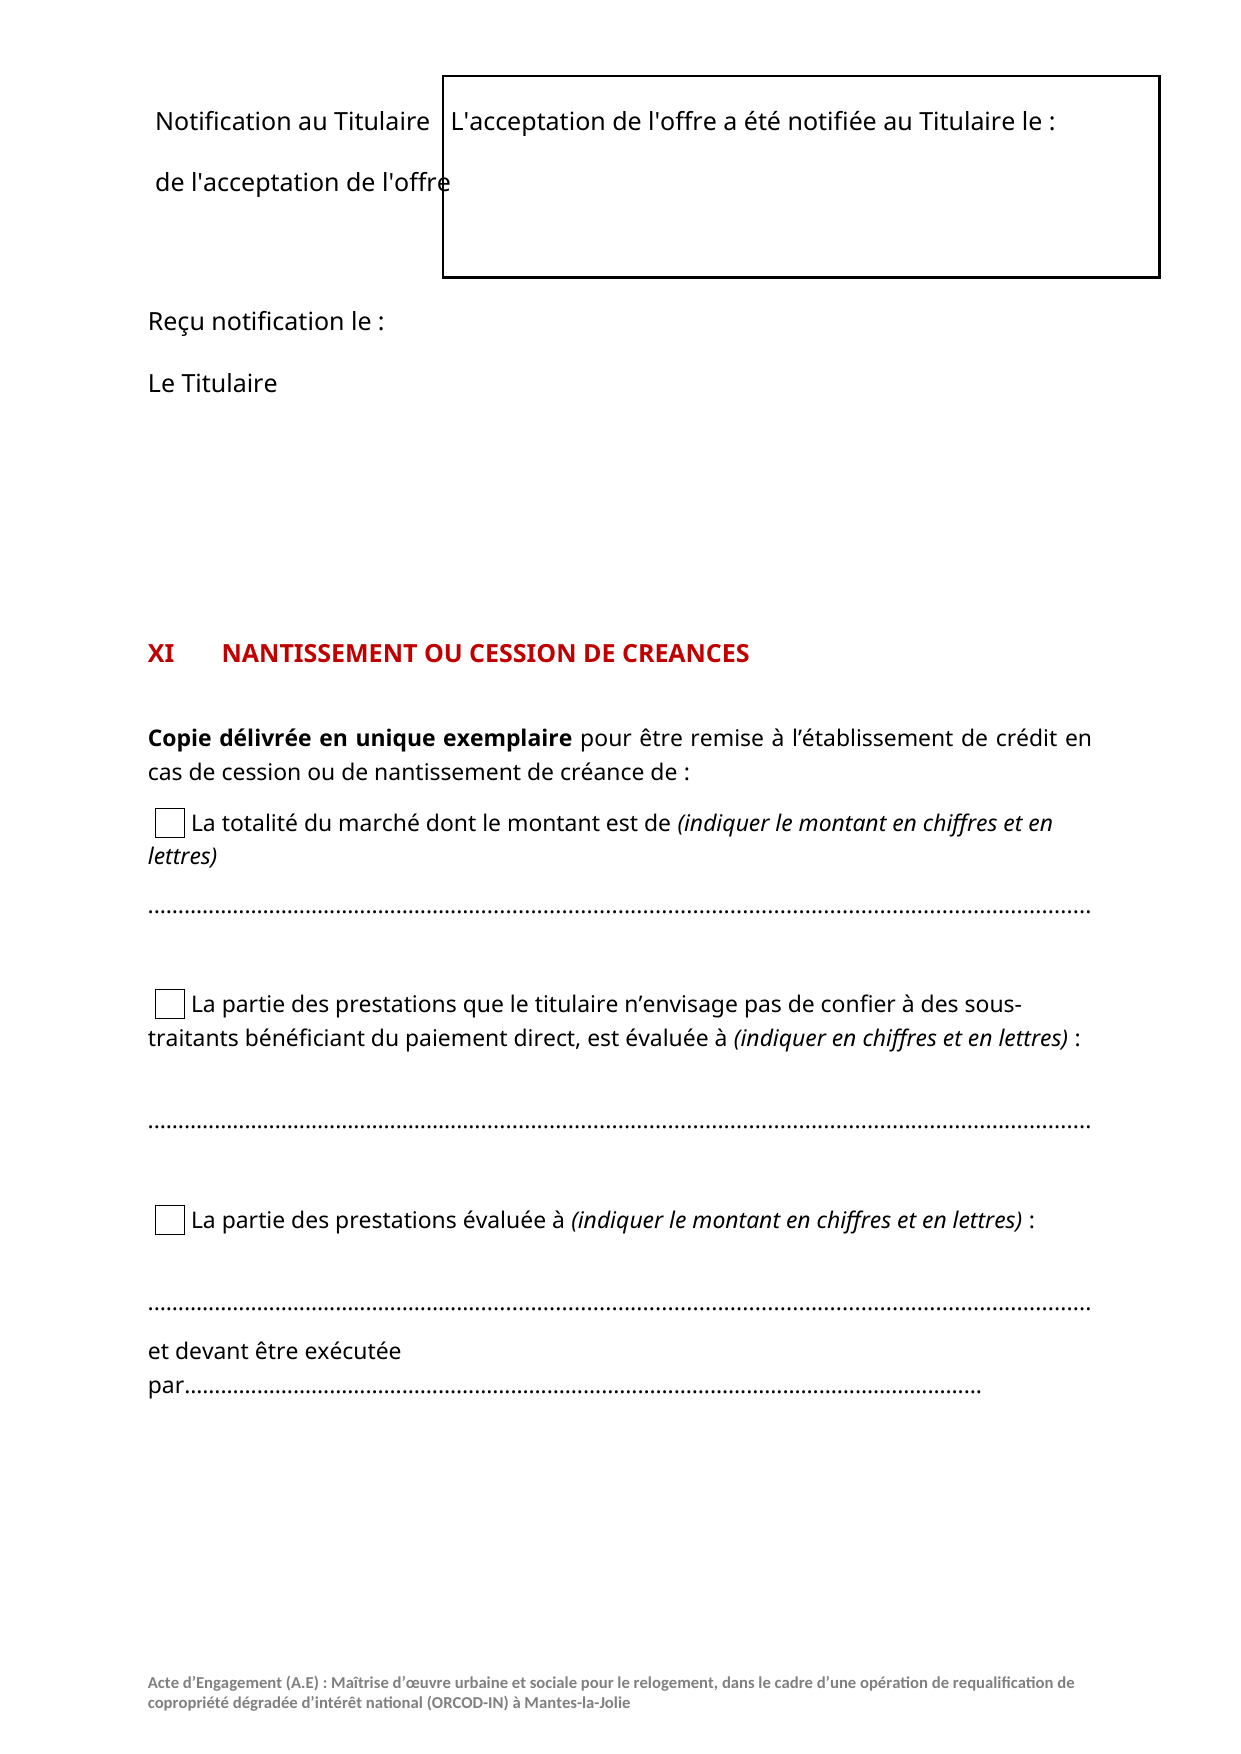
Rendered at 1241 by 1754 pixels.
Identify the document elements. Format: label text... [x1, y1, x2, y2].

text La partie des prestations évaluée à (indiquer le montant en chiffres et en lettres) : [148, 1204, 1092, 1269]
text La partie des prestations que le titulaire n’envisage pas de confier à des sous-traitants bénéficiant du paiement direct, est évaluée à (indiquer en chiffres et en lettres) : [148, 988, 1092, 1087]
text Le Titulaire [148, 365, 1152, 399]
text et devant être exécutée par…………………………………………………………………………………………………………………… [148, 1335, 1092, 1400]
table_cell L'acceptation de l'offre a été notifiée au Titulaire le : [444, 77, 1158, 276]
table_cell Notification au Titulaire de l'acceptation de l'offre [148, 75, 442, 276]
text Copie délivrée en unique exemplaire pour être remise à l’établissement de crédit en cas de cession ou de nantissement de créance de : [148, 722, 1092, 787]
subtitle XI NANTISSEMENT OU CESSION DE CREANCES [148, 635, 1092, 669]
text La totalité du marché dont le montant est de (indiquer le montant en chiffres et en lettres) [148, 807, 1092, 872]
text Reçu notification le : [148, 304, 1152, 338]
